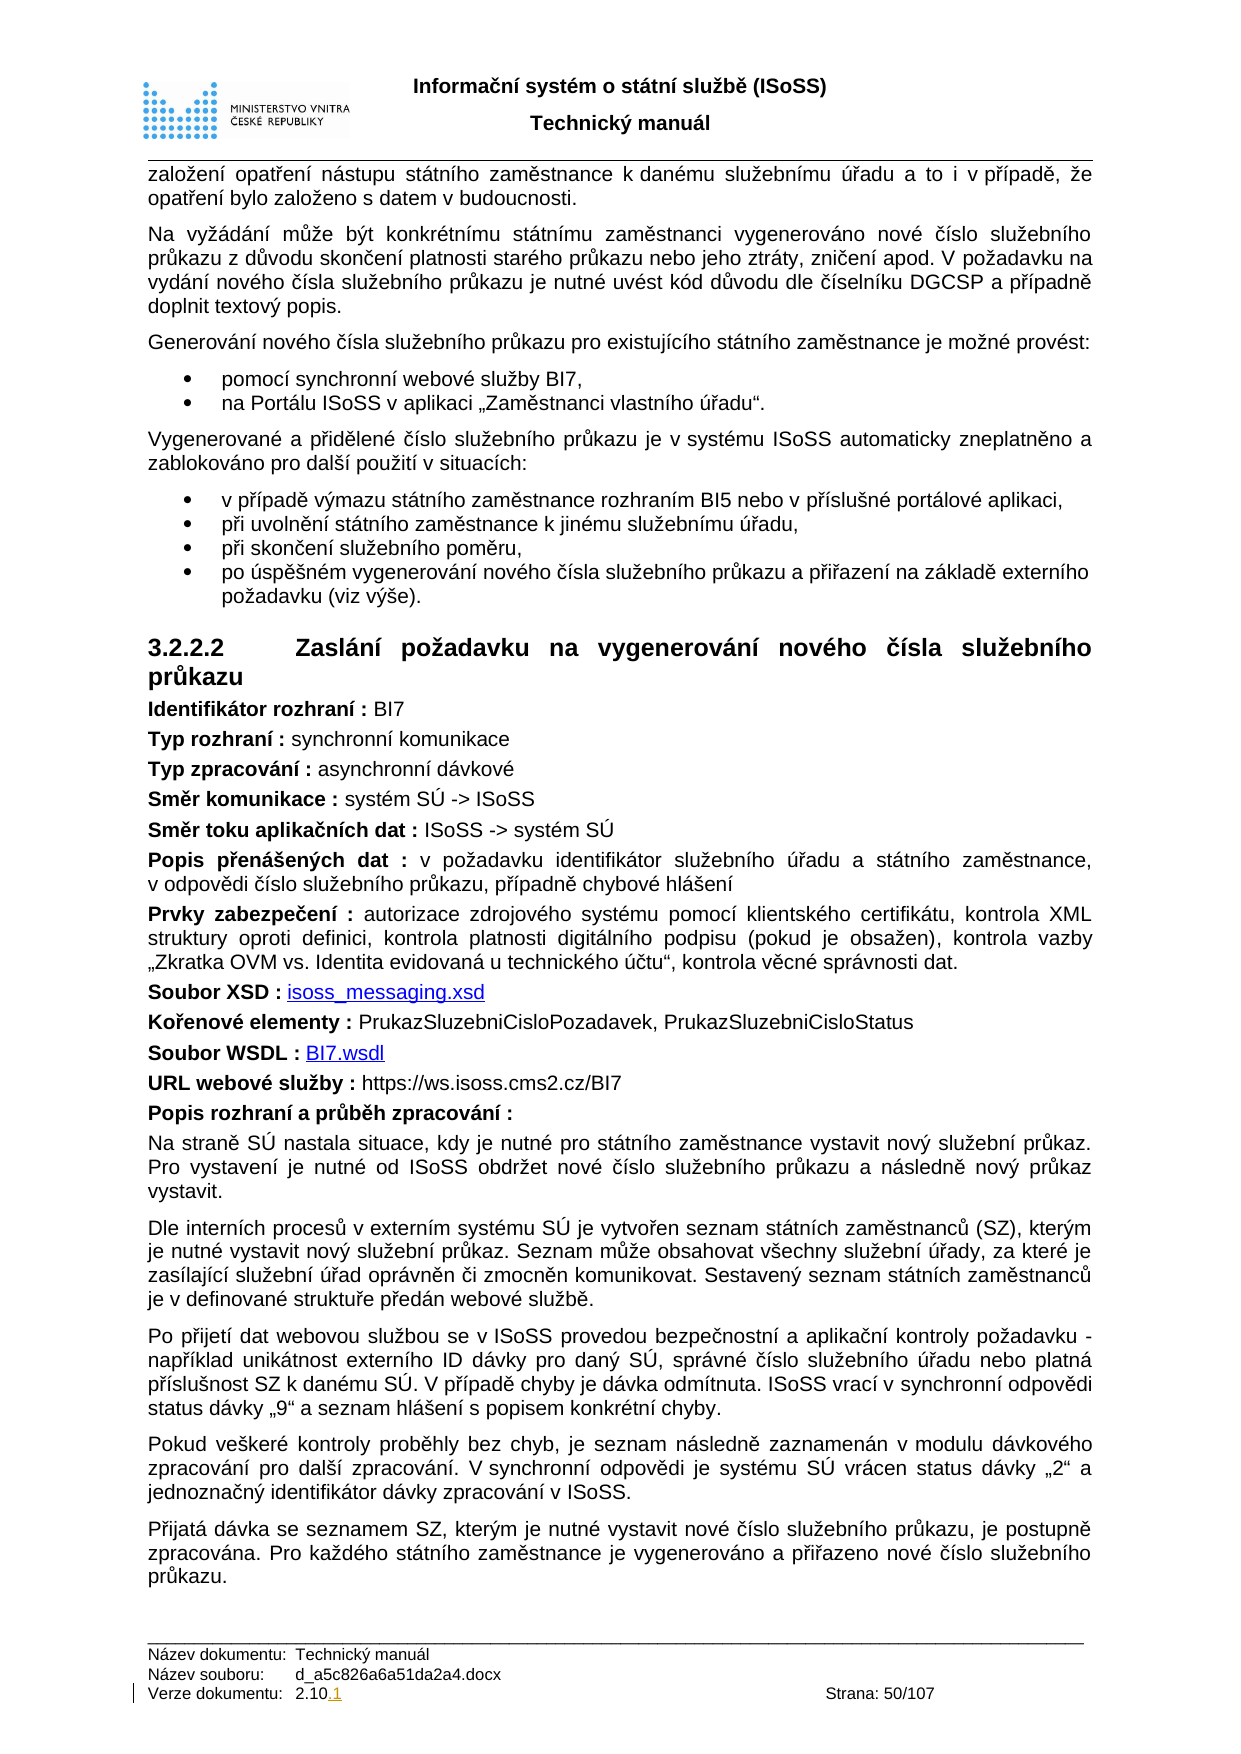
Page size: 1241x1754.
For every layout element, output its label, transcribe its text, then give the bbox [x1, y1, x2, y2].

text Po přijetí dat webovou službou se v ISoSS provedou bezpečnostní a aplikační kontroly požadavku - například unikátnost externího ID dávky pro daný SÚ, správné číslo služebního úřadu nebo platná příslušnost SZ k danému SÚ. V případě chyby je dávka odmítnuta. ISoSS vrací v synchronní odpovědi status dávky „9“ a seznam hlášení s popisem konkrétní chyby. [148, 1324, 1093, 1419]
list pomocí synchronní webové služby BI7, [184, 367, 1093, 391]
text Kořenové elementy : PrukazSluzebniCisloPozadavek, PrukazSluzebniCisloStatus [148, 1010, 1093, 1034]
subtitle Zaslání požadavku na vygenerování nového čísla služebního průkazu [148, 633, 1093, 690]
picture [143, 82, 350, 139]
text Generování nového čísla služebního průkazu pro existujícího státního zaměstnance je možné provést: [148, 330, 1093, 354]
text Na straně SÚ nastala situace, kdy je nutné pro státního zaměstnance vystavit nový služební průkaz. Pro vystavení je nutné od ISoSS obdržet nové číslo služebního průkazu a následně nový průkaz vystavit. [148, 1131, 1093, 1203]
text Směr komunikace : systém SÚ -> ISoSS [148, 787, 1093, 811]
text Typ zpracování : asynchronní dávkové [148, 757, 1093, 781]
list na Portálu ISoSS v aplikaci „Zaměstnanci vlastního úřadu“. [184, 391, 1093, 415]
text Soubor WSDL : BI7.wsdl [148, 1040, 1093, 1064]
text Vygenerované a přidělené číslo služebního průkazu je v systému ISoSS automaticky zneplatněno a zablokováno pro další použití v situacích: [148, 427, 1093, 475]
text Dle interních procesů v externím systému SÚ je vytvořen seznam státních zaměstnanců (SZ), kterým je nutné vystavit nový služební průkaz. Seznam může obsahovat všechny služební úřady, za které je zasílající služební úřad oprávněn či zmocněn komunikovat. Sestavený seznam státních zaměstnanců je v definované struktuře předán webové službě. [148, 1215, 1093, 1311]
text Typ rozhraní : synchronní komunikace [148, 727, 1093, 751]
text Přijatá dávka se seznamem SZ, kterým je nutné vystavit nové číslo služebního průkazu, je postupně zpracována. Pro každého státního zaměstnance je vygenerováno a přiřazeno nové číslo služebního průkazu. [148, 1516, 1093, 1588]
list po úspěšném vygenerování nového čísla služebního průkazu a přiřazení na základě externího požadavku (viz výše). [184, 560, 1093, 608]
text Popis přenášených dat : v požadavku identifikátor služebního úřadu a státního zaměstnance, v odpovědi číslo služebního průkazu, případně chybové hlášení [148, 848, 1093, 896]
list v případě výmazu státního zaměstnance rozhraním BI5 nebo v příslušné portálové aplikaci, [184, 488, 1093, 512]
text Na vyžádání může být konkrétnímu státnímu zaměstnanci vygenerováno nové číslo služebního průkazu z důvodu skončení platnosti starého průkazu nebo jeho ztráty, zničení apod. V požadavku na vydání nového čísla služebního průkazu je nutné uvést kód důvodu dle číselníku DGCSP a případně doplnit textový popis. [148, 222, 1093, 318]
text Směr toku aplikačních dat : ISoSS -> systém SÚ [148, 817, 1093, 841]
list při uvolnění státního zaměstnance k jinému služebnímu úřadu, [184, 512, 1093, 536]
text Pokud veškeré kontroly proběhly bez chyb, je seznam následně zaznamenán v modulu dávkového zpracování pro další zpracování. V synchronní odpovědi je systému SÚ vrácen status dávky „2“ a jednoznačný identifikátor dávky zpracování v ISoSS. [148, 1432, 1093, 1504]
text Popis rozhraní a průběh zpracování : [148, 1101, 1093, 1125]
text Prvky zabezpečení : autorizace zdrojového systému pomocí klientského certifikátu, kontrola XML struktury oproti definici, kontrola platnosti digitálního podpisu (pokud je obsažen), kontrola vazby „Zkratka OVM vs. Identita evidovaná u technického účtu“, kontrola věcné správnosti dat. [148, 902, 1093, 974]
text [148, 161, 1093, 209]
text Soubor XSD : isoss_messaging.xsd [148, 980, 1093, 1004]
text Identifikátor rozhraní : BI7 [148, 697, 1093, 721]
list při skončení služebního poměru, [184, 536, 1093, 560]
text URL webové služby : https://ws.isoss.cms2.cz/BI7 [148, 1071, 1093, 1094]
